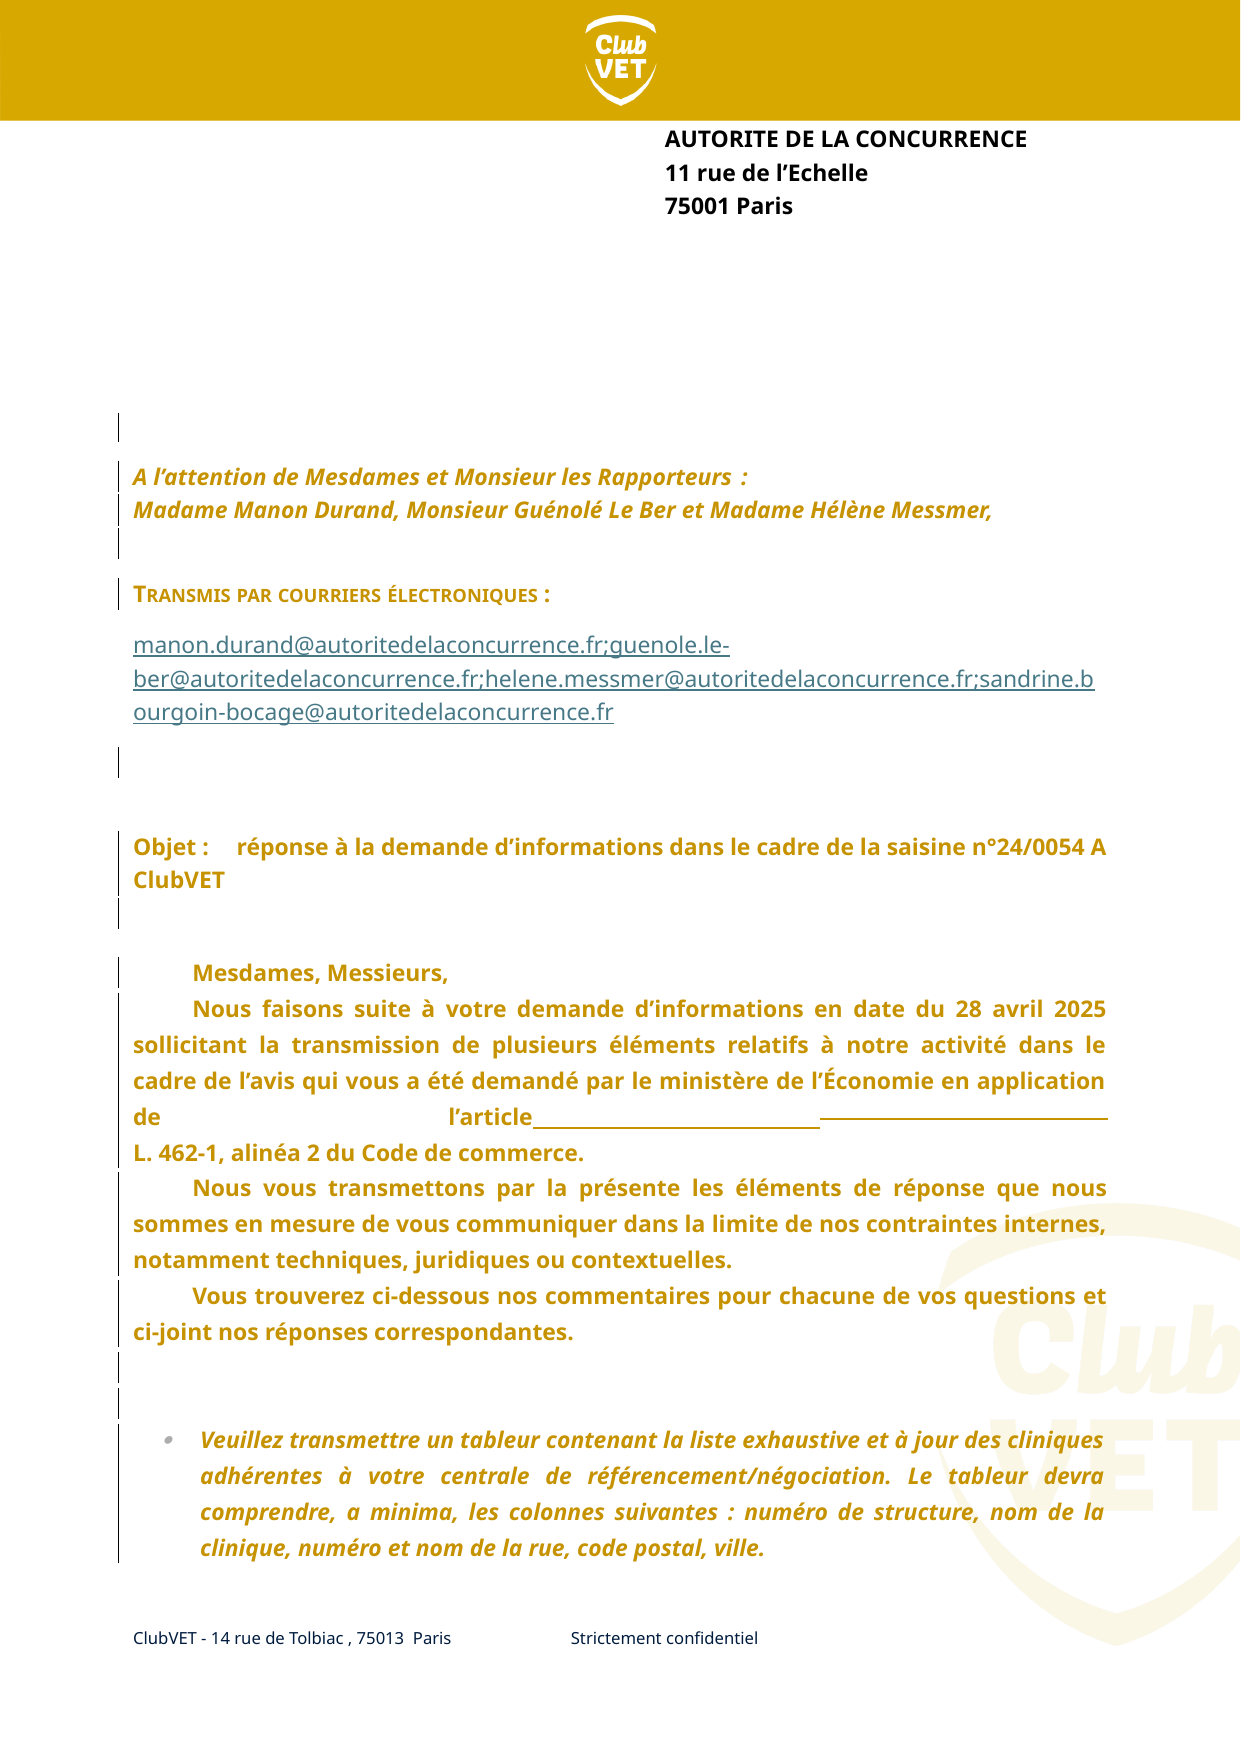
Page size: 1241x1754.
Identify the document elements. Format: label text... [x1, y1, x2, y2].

picture [0, 0, 1241, 121]
text A l’attention de Mesdames et Monsieur les Rapporteurs : [133, 461, 1107, 492]
list Vous trouverez ci-dessous nos commentaires pour chacune de vos questions et ci-joint nos réponses correspondantes. [133, 1280, 1107, 1347]
text manon.durand@autoritedelaconcurrence.fr;guenole.le-ber@autoritedelaconcurrence.fr;helene.messmer@autoritedelaconcurrence.fr;sandrine.bourgoin-bocage@autoritedelaconcurrence.fr [133, 629, 1107, 728]
text AUTORITE DE LA CONCURRENCE [591, 121, 1107, 154]
list Mesdames, Messieurs, [192, 957, 1107, 988]
list Nous vous transmettons par la présente les éléments de réponse que nous sommes en mesure de vous communiquer dans la limite de nos contraintes internes, notamment techniques, juridiques ou contextuelles. [133, 1172, 1107, 1276]
text 11 rue de l’Echelle [664, 157, 1107, 188]
text Madame Manon Durand, Monsieur Guénolé Le Ber et Madame Hélène Messmer, [133, 494, 1107, 526]
list Nous faisons suite à votre demande d’informations en date du 28 avril 2025 sollicitant la transmission de plusieurs éléments relatifs à notre activité dans le cadre de l’avis qui vous a été demandé par le ministère de l’Économie en application de l’articleL. 462-1, alinéa 2 du Code de commerce. [133, 993, 1107, 1168]
subtitle Objet : réponse à la demande d’informations dans le cadre de la saisine n°24/0054 A ClubVET [133, 831, 1107, 896]
list Veuillez transmettre un tableur contenant la liste exhaustive et à jour des cliniques adhérentes à votre centrale de référencement/négociation. Le tableur devra comprendre, a minima, les colonnes suivantes : numéro de structure, nom de la clinique, numéro et nom de la rue, code postal, ville. [162, 1424, 1107, 1563]
text Transmis par courriers électroniques : [133, 578, 1107, 610]
picture [936, 1203, 1241, 1646]
text 75001 Paris [664, 190, 1107, 222]
